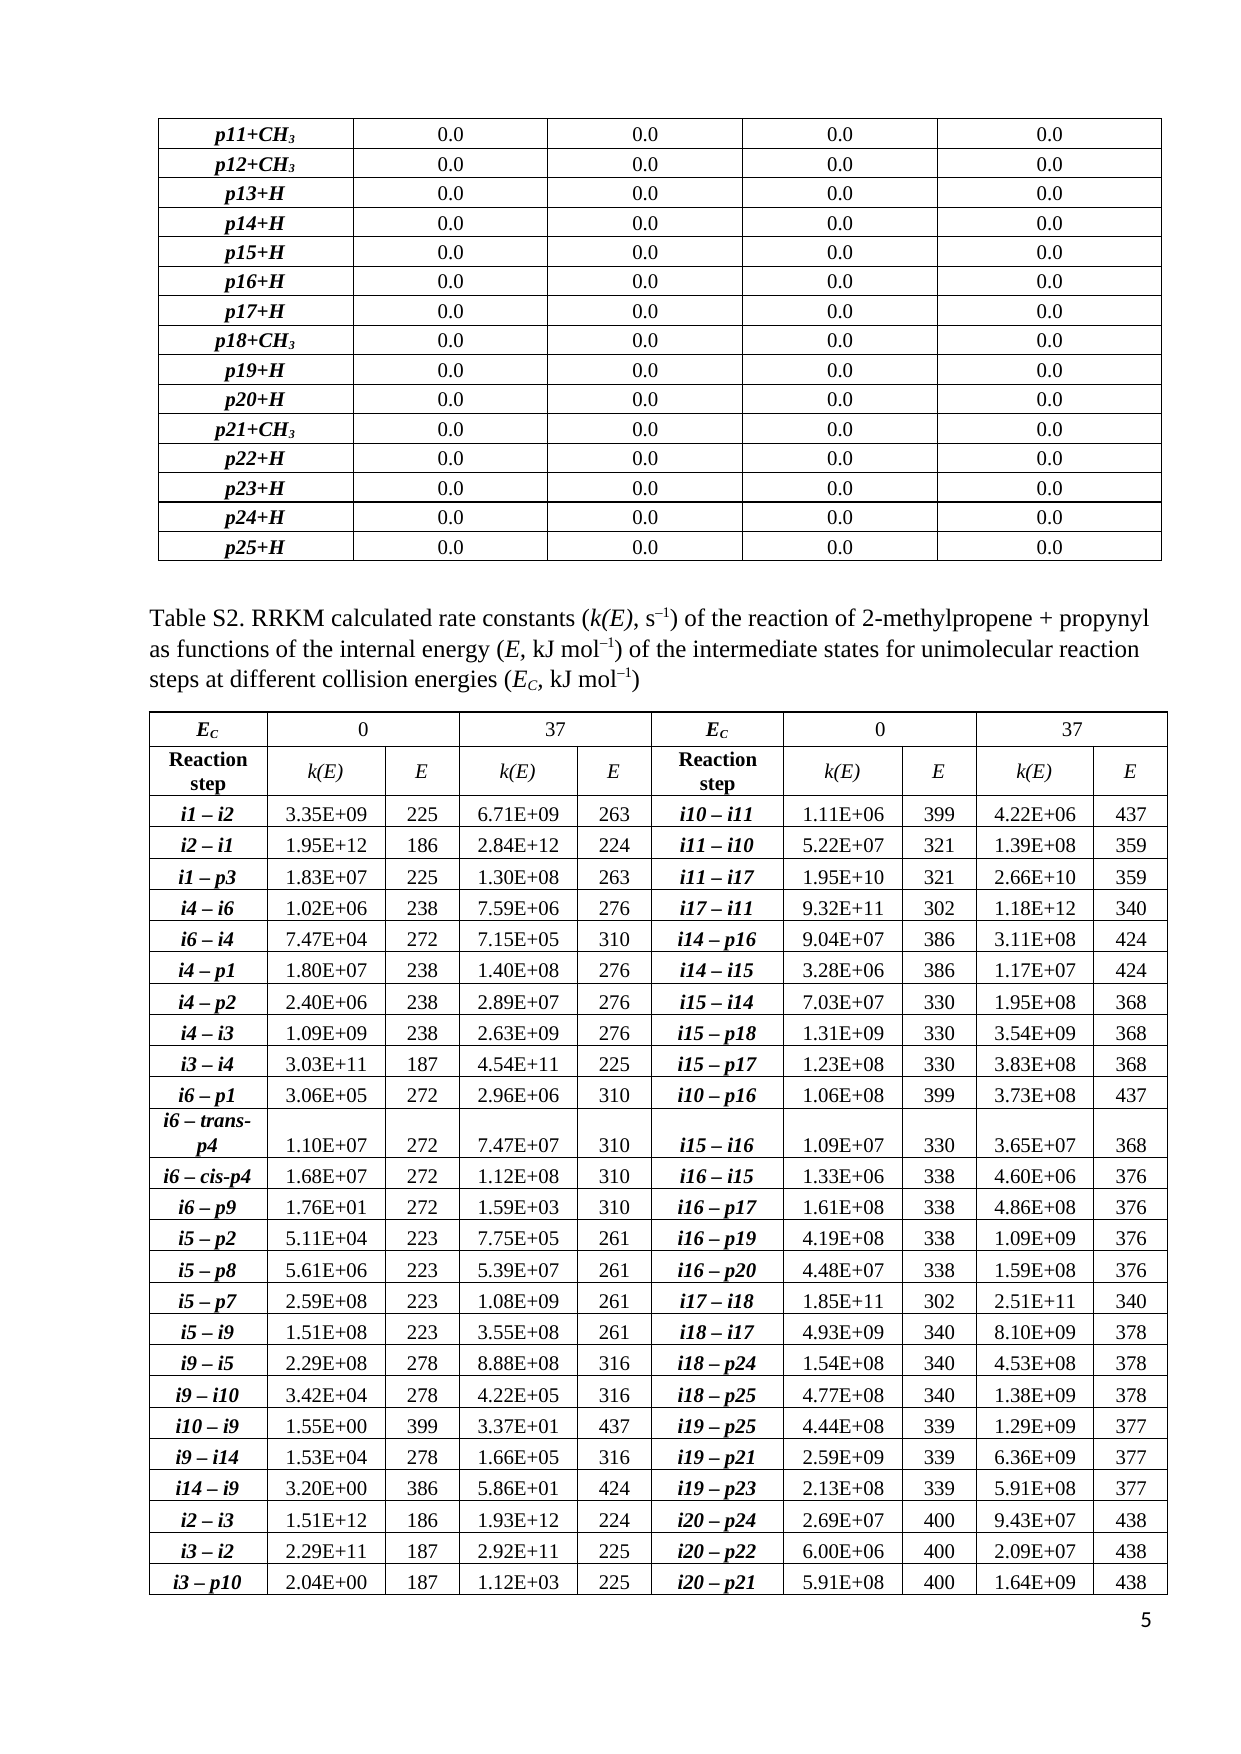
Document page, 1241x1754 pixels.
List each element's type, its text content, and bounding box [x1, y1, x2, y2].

table_cell 2.51E+11 [977, 1283, 1093, 1313]
table_cell 338 [903, 1189, 976, 1219]
table_cell i2 – i1 [150, 827, 267, 857]
table_cell 0.0 [743, 532, 937, 560]
table_cell p20+H [159, 385, 353, 413]
table_cell 7.47E+04 [268, 921, 385, 951]
table_cell 0.0 [938, 326, 1161, 354]
table_cell 330 [903, 984, 976, 1014]
table_cell 7.03E+07 [784, 984, 902, 1014]
table_cell k(E) [460, 747, 577, 795]
table_cell 1.11E+06 [784, 796, 902, 826]
table_cell 0.0 [743, 237, 937, 266]
table_cell 223 [386, 1283, 459, 1313]
table_cell 2.92E+11 [460, 1533, 577, 1563]
table_cell i10 – p16 [652, 1077, 783, 1107]
table_cell i6 – cis-p4 [150, 1158, 267, 1188]
table_cell 1.59E+08 [977, 1251, 1093, 1282]
table_cell 278 [386, 1376, 459, 1407]
table_cell 272 [386, 1189, 459, 1219]
table_cell 261 [578, 1220, 651, 1250]
table_cell i20 – p22 [652, 1533, 783, 1563]
table_cell i17 – i11 [652, 890, 783, 920]
table_cell E [578, 747, 651, 795]
table_cell 3.65E+07 [977, 1109, 1093, 1157]
table_cell 261 [578, 1283, 651, 1313]
table_cell 338 [903, 1251, 976, 1282]
table_cell 310 [578, 1077, 651, 1107]
table_cell i11 – i10 [652, 827, 783, 857]
table_cell 9.04E+07 [784, 921, 902, 951]
table_cell 0.0 [354, 444, 547, 472]
table_cell k(E) [268, 747, 385, 795]
table_cell 437 [1094, 796, 1167, 826]
table_cell 0.0 [548, 208, 742, 236]
table_cell 223 [386, 1251, 459, 1282]
table_cell 1.68E+07 [268, 1158, 385, 1188]
table_cell 1.76E+01 [268, 1189, 385, 1219]
table_cell 0.0 [354, 267, 547, 295]
table_cell 316 [578, 1345, 651, 1375]
table_cell 0.0 [354, 414, 547, 442]
table_cell 1.09E+09 [268, 1015, 385, 1045]
table_cell 400 [903, 1501, 976, 1532]
table_cell 438 [1094, 1501, 1167, 1532]
table_cell 1.12E+08 [460, 1158, 577, 1188]
table_cell 0.0 [743, 503, 937, 531]
table_cell 424 [1094, 921, 1167, 951]
table_cell 263 [578, 796, 651, 826]
table_cell 377 [1094, 1439, 1167, 1469]
table_cell 1.59E+03 [460, 1189, 577, 1219]
table_cell i9 – i5 [150, 1345, 267, 1375]
table_cell i3 – i4 [150, 1046, 267, 1076]
table_cell i11 – i17 [652, 859, 783, 889]
table_cell 0.0 [938, 296, 1161, 324]
table_cell 187 [386, 1533, 459, 1563]
table_cell 225 [578, 1046, 651, 1076]
table_cell i14 – i15 [652, 952, 783, 982]
table_cell i18 – i17 [652, 1314, 783, 1344]
table_cell 0.0 [938, 208, 1161, 236]
table_cell 2.13E+08 [784, 1470, 902, 1500]
table_cell 340 [903, 1314, 976, 1344]
table_cell 399 [386, 1408, 459, 1438]
table_cell 0.0 [548, 414, 742, 442]
table_cell 238 [386, 984, 459, 1014]
table_cell 438 [1094, 1564, 1167, 1594]
table_cell 424 [578, 1470, 651, 1500]
table_cell 4.54E+11 [460, 1046, 577, 1076]
table_cell 376 [1094, 1158, 1167, 1188]
table_cell 5.91E+08 [977, 1470, 1093, 1500]
table_cell 0.0 [938, 267, 1161, 295]
table_cell 0.0 [548, 444, 742, 472]
table_cell 2.59E+09 [784, 1439, 902, 1469]
table_cell 0.0 [743, 208, 937, 236]
table_cell 0.0 [743, 178, 937, 207]
table_cell 376 [1094, 1251, 1167, 1282]
table_cell 4.19E+08 [784, 1220, 902, 1250]
table_cell 263 [578, 859, 651, 889]
table_cell 3.37E+01 [460, 1408, 577, 1438]
table_cell i17 – i18 [652, 1283, 783, 1313]
text Table S2. RRKM calculated rate constants (k(E), s–1) of the reaction of 2-methylpropene + propynyl as functions of the internal energy (E, kJ mol–1) of the intermediate states for unimolecular reaction steps at different collision energies (EC, kJ mol–1) [149, 603, 1152, 693]
table_cell i3 – p10 [150, 1564, 267, 1594]
table_cell 0.0 [548, 355, 742, 383]
table_header 0 [784, 713, 976, 746]
table_cell i16 – p19 [652, 1220, 783, 1250]
table_cell 0.0 [938, 119, 1161, 148]
table_cell 2.63E+09 [460, 1015, 577, 1045]
table_cell 225 [386, 796, 459, 826]
table_cell 0.0 [354, 326, 547, 354]
table_cell 376 [1094, 1220, 1167, 1250]
table_cell i18 – p25 [652, 1376, 783, 1407]
table_cell i5 – p8 [150, 1251, 267, 1282]
table_cell 7.15E+05 [460, 921, 577, 951]
table_cell 186 [386, 827, 459, 857]
table_cell 378 [1094, 1376, 1167, 1407]
table_cell 1.17E+07 [977, 952, 1093, 982]
table_cell 386 [903, 952, 976, 982]
table_cell 4.86E+08 [977, 1189, 1093, 1219]
table_cell 1.38E+09 [977, 1376, 1093, 1407]
table_cell 0.0 [743, 414, 937, 442]
table_cell 238 [386, 890, 459, 920]
table_cell i4 – p1 [150, 952, 267, 982]
table_cell 7.59E+06 [460, 890, 577, 920]
table_cell 368 [1094, 1109, 1167, 1157]
table_cell i14 – p16 [652, 921, 783, 951]
table_cell 386 [386, 1470, 459, 1500]
table_cell 225 [386, 859, 459, 889]
table_cell 3.35E+09 [268, 796, 385, 826]
table_header 37 [460, 713, 651, 746]
table_cell 0.0 [938, 532, 1161, 560]
table_cell 316 [578, 1376, 651, 1407]
table_cell i6 – trans-p4 [150, 1109, 267, 1157]
table_cell 424 [1094, 952, 1167, 982]
table_cell 2.29E+11 [268, 1533, 385, 1563]
table_cell 340 [1094, 890, 1167, 920]
table_cell i4 – p2 [150, 984, 267, 1014]
table_cell 3.28E+06 [784, 952, 902, 982]
table_cell 6.00E+06 [784, 1533, 902, 1563]
table_cell 321 [903, 859, 976, 889]
table_cell 1.30E+08 [460, 859, 577, 889]
table_cell 310 [578, 1109, 651, 1157]
table_cell 0.0 [938, 444, 1161, 472]
table_cell 224 [578, 1501, 651, 1532]
table_cell 359 [1094, 859, 1167, 889]
table_cell i16 – p20 [652, 1251, 783, 1282]
table_cell 0.0 [938, 149, 1161, 177]
table_cell 399 [903, 796, 976, 826]
table_cell 330 [903, 1109, 976, 1157]
table_cell 386 [903, 921, 976, 951]
table_cell 321 [903, 827, 976, 857]
table_cell 3.11E+08 [977, 921, 1093, 951]
table_cell 1.66E+05 [460, 1439, 577, 1469]
table_cell 310 [578, 1189, 651, 1219]
table_cell 1.23E+08 [784, 1046, 902, 1076]
table_cell p18+CH3 [159, 326, 353, 354]
table_cell 0.0 [354, 355, 547, 383]
table_cell 0.0 [354, 119, 547, 148]
table_cell i20 – p21 [652, 1564, 783, 1594]
table_cell 2.84E+12 [460, 827, 577, 857]
table_cell 4.22E+05 [460, 1376, 577, 1407]
table_cell i6 – i4 [150, 921, 267, 951]
table_cell 1.12E+03 [460, 1564, 577, 1594]
table_cell 238 [386, 952, 459, 982]
table_cell 1.93E+12 [460, 1501, 577, 1532]
table_cell 5.22E+07 [784, 827, 902, 857]
table_cell p17+H [159, 296, 353, 324]
table_cell i5 – p2 [150, 1220, 267, 1250]
table_cell 1.64E+09 [977, 1564, 1093, 1594]
table_cell 0.0 [743, 473, 937, 501]
table_cell 1.53E+04 [268, 1439, 385, 1469]
table_cell i19 – p23 [652, 1470, 783, 1500]
table_cell 0.0 [743, 326, 937, 354]
table_cell i4 – i3 [150, 1015, 267, 1045]
table_cell 0.0 [548, 149, 742, 177]
table_cell 0.0 [354, 296, 547, 324]
table_cell 4.53E+08 [977, 1345, 1093, 1375]
table_cell 9.32E+11 [784, 890, 902, 920]
table_cell 4.77E+08 [784, 1376, 902, 1407]
table_cell p24+H [159, 503, 353, 531]
table_cell 1.83E+07 [268, 859, 385, 889]
table_cell 1.09E+07 [784, 1109, 902, 1157]
table_cell i1 – p3 [150, 859, 267, 889]
table_cell 0.0 [743, 296, 937, 324]
table_cell 0.0 [938, 355, 1161, 383]
table_cell 0.0 [548, 532, 742, 560]
table_cell 0.0 [938, 237, 1161, 266]
table_cell 1.54E+08 [784, 1345, 902, 1375]
table_cell 0.0 [548, 385, 742, 413]
table_cell 1.80E+07 [268, 952, 385, 982]
table_cell 2.96E+06 [460, 1077, 577, 1107]
table_cell 330 [903, 1046, 976, 1076]
table_cell i4 – i6 [150, 890, 267, 920]
table_cell 6.36E+09 [977, 1439, 1093, 1469]
table_cell 0.0 [354, 503, 547, 531]
table_cell 330 [903, 1015, 976, 1045]
table_cell p22+H [159, 444, 353, 472]
table_cell 224 [578, 827, 651, 857]
table_cell 4.48E+07 [784, 1251, 902, 1282]
table_cell 378 [1094, 1345, 1167, 1375]
table_cell p14+H [159, 208, 353, 236]
table_cell 272 [386, 921, 459, 951]
table_cell 4.60E+06 [977, 1158, 1093, 1188]
table_cell i15 – p18 [652, 1015, 783, 1045]
table_cell 377 [1094, 1408, 1167, 1438]
table_cell 0.0 [354, 208, 547, 236]
table_cell i14 – i9 [150, 1470, 267, 1500]
table_cell 5.39E+07 [460, 1251, 577, 1282]
table_cell 2.59E+08 [268, 1283, 385, 1313]
table_cell 0.0 [548, 119, 742, 148]
table_cell 5.61E+06 [268, 1251, 385, 1282]
table_cell p19+H [159, 355, 353, 383]
table_cell 9.43E+07 [977, 1501, 1093, 1532]
table_cell 5.91E+08 [784, 1564, 902, 1594]
table_cell 0.0 [743, 355, 937, 383]
table_cell 0.0 [938, 414, 1161, 442]
table_cell 0.0 [938, 473, 1161, 501]
table_cell 0.0 [354, 237, 547, 266]
table_cell p16+H [159, 267, 353, 295]
table_cell 0.0 [743, 444, 937, 472]
table_cell 2.29E+08 [268, 1345, 385, 1375]
table_cell 3.20E+00 [268, 1470, 385, 1500]
table_cell 225 [578, 1564, 651, 1594]
table_cell 1.29E+09 [977, 1408, 1093, 1438]
table_cell i15 – i16 [652, 1109, 783, 1157]
table_cell 187 [386, 1564, 459, 1594]
table_cell 0.0 [354, 473, 547, 501]
table_cell p11+CH3 [159, 119, 353, 148]
table_cell 1.09E+09 [977, 1220, 1093, 1250]
table_cell 6.71E+09 [460, 796, 577, 826]
table_cell i19 – p21 [652, 1439, 783, 1469]
table_cell 310 [578, 1158, 651, 1188]
table_header EC [150, 713, 267, 746]
table_cell i9 – i10 [150, 1376, 267, 1407]
table_cell 0.0 [938, 385, 1161, 413]
table_cell 2.40E+06 [268, 984, 385, 1014]
table_cell p21+CH3 [159, 414, 353, 442]
table_cell 339 [903, 1470, 976, 1500]
table_cell 276 [578, 1015, 651, 1045]
table_cell 1.95E+10 [784, 859, 902, 889]
table_cell 0.0 [938, 178, 1161, 207]
table_cell i5 – p7 [150, 1283, 267, 1313]
table_cell 2.09E+07 [977, 1533, 1093, 1563]
table_cell Reaction step [150, 747, 267, 795]
table_cell p12+CH3 [159, 149, 353, 177]
table_cell 1.39E+08 [977, 827, 1093, 857]
table_cell 261 [578, 1314, 651, 1344]
table_header 0 [268, 713, 459, 746]
table_cell i16 – p17 [652, 1189, 783, 1219]
table_cell 276 [578, 984, 651, 1014]
table_cell 377 [1094, 1470, 1167, 1500]
table_cell 3.83E+08 [977, 1046, 1093, 1076]
table_cell 1.33E+06 [784, 1158, 902, 1188]
table_cell i15 – p17 [652, 1046, 783, 1076]
table_cell 368 [1094, 984, 1167, 1014]
table_cell 368 [1094, 1046, 1167, 1076]
table_cell 261 [578, 1251, 651, 1282]
table_cell 4.22E+06 [977, 796, 1093, 826]
table_cell 0.0 [548, 503, 742, 531]
table_cell E [386, 747, 459, 795]
table_cell 223 [386, 1220, 459, 1250]
table_cell 7.47E+07 [460, 1109, 577, 1157]
table_cell 0.0 [938, 503, 1161, 531]
table_cell i5 – i9 [150, 1314, 267, 1344]
table_cell 1.55E+00 [268, 1408, 385, 1438]
table_cell i10 – i9 [150, 1408, 267, 1438]
table_cell 0.0 [548, 326, 742, 354]
table_cell 1.51E+08 [268, 1314, 385, 1344]
table_cell i19 – p25 [652, 1408, 783, 1438]
table_cell Reaction step [652, 747, 783, 795]
table_cell 378 [1094, 1314, 1167, 1344]
table_cell i15 – i14 [652, 984, 783, 1014]
table_cell 225 [578, 1533, 651, 1563]
table_cell 0.0 [354, 149, 547, 177]
table_cell 1.51E+12 [268, 1501, 385, 1532]
table_cell 400 [903, 1564, 976, 1594]
table_cell 1.02E+06 [268, 890, 385, 920]
table_cell 272 [386, 1158, 459, 1188]
table_cell 1.06E+08 [784, 1077, 902, 1107]
table_cell 338 [903, 1158, 976, 1188]
table_cell 399 [903, 1077, 976, 1107]
table_cell i3 – i2 [150, 1533, 267, 1563]
table_cell k(E) [784, 747, 902, 795]
table_cell 1.61E+08 [784, 1189, 902, 1219]
table_cell 1.95E+08 [977, 984, 1093, 1014]
table_cell i10 – i11 [652, 796, 783, 826]
table_cell 1.95E+12 [268, 827, 385, 857]
table_cell 3.06E+05 [268, 1077, 385, 1107]
table_cell E [903, 747, 976, 795]
table_cell 3.03E+11 [268, 1046, 385, 1076]
table_cell 186 [386, 1501, 459, 1532]
table_cell 0.0 [743, 385, 937, 413]
table_cell i18 – p24 [652, 1345, 783, 1375]
table_cell i6 – p1 [150, 1077, 267, 1107]
table_cell 2.66E+10 [977, 859, 1093, 889]
table_cell 1.10E+07 [268, 1109, 385, 1157]
table_cell p23+H [159, 473, 353, 501]
table_cell 0.0 [743, 149, 937, 177]
table_cell 310 [578, 921, 651, 951]
table_cell 3.73E+08 [977, 1077, 1093, 1107]
table_cell 2.89E+07 [460, 984, 577, 1014]
table_cell 339 [903, 1439, 976, 1469]
table_cell i1 – i2 [150, 796, 267, 826]
table_cell 276 [578, 890, 651, 920]
table_cell 276 [578, 952, 651, 982]
table_cell 316 [578, 1439, 651, 1469]
table_cell 0.0 [354, 532, 547, 560]
table_cell p13+H [159, 178, 353, 207]
table_cell p25+H [159, 532, 353, 560]
table_cell 0.0 [548, 473, 742, 501]
table_cell 5.86E+01 [460, 1470, 577, 1500]
table_cell 4.44E+08 [784, 1408, 902, 1438]
table_cell 0.0 [548, 237, 742, 266]
table_cell 3.42E+04 [268, 1376, 385, 1407]
table_cell 223 [386, 1314, 459, 1344]
table_cell 1.18E+12 [977, 890, 1093, 920]
table_cell 3.54E+09 [977, 1015, 1093, 1045]
table_cell 7.75E+05 [460, 1220, 577, 1250]
table_cell 400 [903, 1533, 976, 1563]
table_cell 339 [903, 1408, 976, 1438]
table_cell p15+H [159, 237, 353, 266]
table_cell 1.08E+09 [460, 1283, 577, 1313]
table_header EC [652, 713, 783, 746]
table_cell 278 [386, 1439, 459, 1469]
table_cell 3.55E+08 [460, 1314, 577, 1344]
table_cell 4.93E+09 [784, 1314, 902, 1344]
table_cell 1.31E+09 [784, 1015, 902, 1045]
table_cell 338 [903, 1220, 976, 1250]
table_cell 302 [903, 1283, 976, 1313]
table_cell 437 [1094, 1077, 1167, 1107]
table_cell 0.0 [743, 267, 937, 295]
table_cell 0.0 [354, 178, 547, 207]
table_cell 2.04E+00 [268, 1564, 385, 1594]
table_header 37 [977, 713, 1167, 746]
table_cell 0.0 [548, 296, 742, 324]
table_cell 340 [903, 1376, 976, 1407]
table_cell 302 [903, 890, 976, 920]
table_cell 340 [1094, 1283, 1167, 1313]
table_cell i16 – i15 [652, 1158, 783, 1188]
table_cell i20 – p24 [652, 1501, 783, 1532]
table_cell i2 – i3 [150, 1501, 267, 1532]
table_cell k(E) [977, 747, 1093, 795]
table_cell 359 [1094, 827, 1167, 857]
table_cell 0.0 [743, 119, 937, 148]
table_cell 340 [903, 1345, 976, 1375]
table_cell 272 [386, 1109, 459, 1157]
table_cell 437 [578, 1408, 651, 1438]
table_cell 187 [386, 1046, 459, 1076]
table_cell 8.10E+09 [977, 1314, 1093, 1344]
table_cell 0.0 [548, 178, 742, 207]
table_cell 2.69E+07 [784, 1501, 902, 1532]
table_cell 272 [386, 1077, 459, 1107]
table_cell i9 – i14 [150, 1439, 267, 1469]
table_cell 278 [386, 1345, 459, 1375]
table_cell 1.85E+11 [784, 1283, 902, 1313]
table_cell 0.0 [354, 385, 547, 413]
table_cell 376 [1094, 1189, 1167, 1219]
table_cell 368 [1094, 1015, 1167, 1045]
table_cell 5.11E+04 [268, 1220, 385, 1250]
table_cell 1.40E+08 [460, 952, 577, 982]
table_cell 238 [386, 1015, 459, 1045]
table_cell i6 – p9 [150, 1189, 267, 1219]
table_cell 8.88E+08 [460, 1345, 577, 1375]
table_cell 438 [1094, 1533, 1167, 1563]
table_cell E [1094, 747, 1167, 795]
table_cell 0.0 [548, 267, 742, 295]
